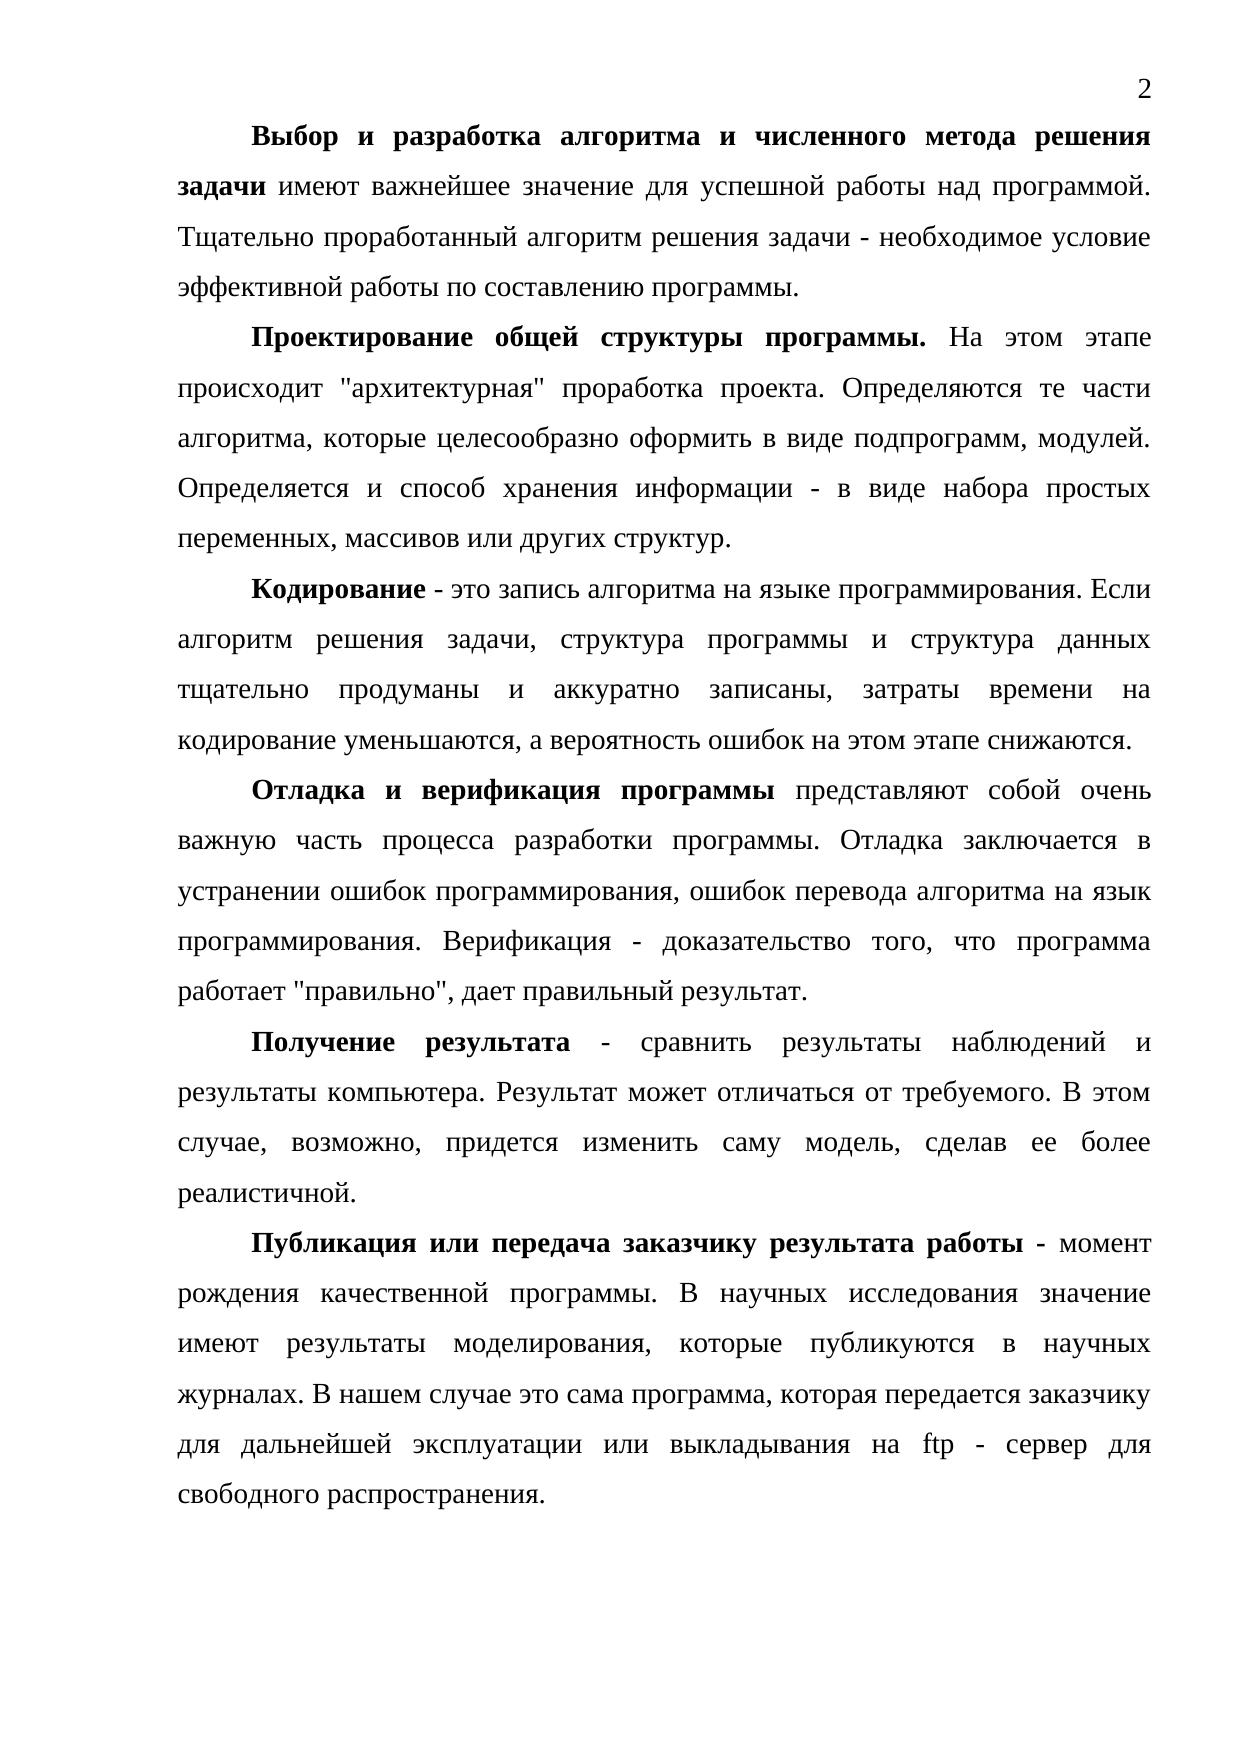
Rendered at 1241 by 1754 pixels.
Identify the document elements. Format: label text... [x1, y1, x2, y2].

text Отладка и верификация программы представляют собой очень важную часть процесса разработки программы. Отладка заключается в устранении ошибок программирования, ошибок перевода алгоритма на язык программирования. Верификация - доказательство того, что программа работает "правильно", дает правильный результат. [177, 772, 1152, 1007]
text Кодирование - это запись алгоритма на языке программирования. Если алгоритм решения задачи, структура программы и структура данных тщательно продуманы и аккуратно записаны, затраты времени на кодирование уменьшаются, а вероятность ошибок на этом этапе снижаются. [177, 571, 1152, 755]
text Проектирование общей структуры программы. На этом этапе происходит "архитектурная" проработка проекта. Определяются те части алгоритма, которые целесообразно оформить в виде подпрограмм, модулей. Определяется и способ хранения информации - в виде набора простых переменных, массивов или других структур. [177, 319, 1152, 554]
text Выбор и разработка алгоритма и численного метода решения задачи имеют важнейшее значение для успешной работы над программой. Тщательно проработанный алгоритм решения задачи - необходимое условие эффективной работы по составлению программы. [177, 118, 1152, 303]
text Получение результата - сравнить результаты наблюдений и результаты компьютера. Результат может отличаться от требуемого. В этом случае, возможно, придется изменить саму модель, сделав ее более реалистичной. [177, 1024, 1152, 1208]
text Публикация или передача заказчику результата работы - момент рождения качественной программы. В научных исследования значение имеют результаты моделирования, которые публикуются в научных журналах. В нашем случае это сама программа, которая передается заказчику для дальнейшей эксплуатации или выкладывания на ftp - сервер для свободного распространения. [177, 1225, 1152, 1510]
